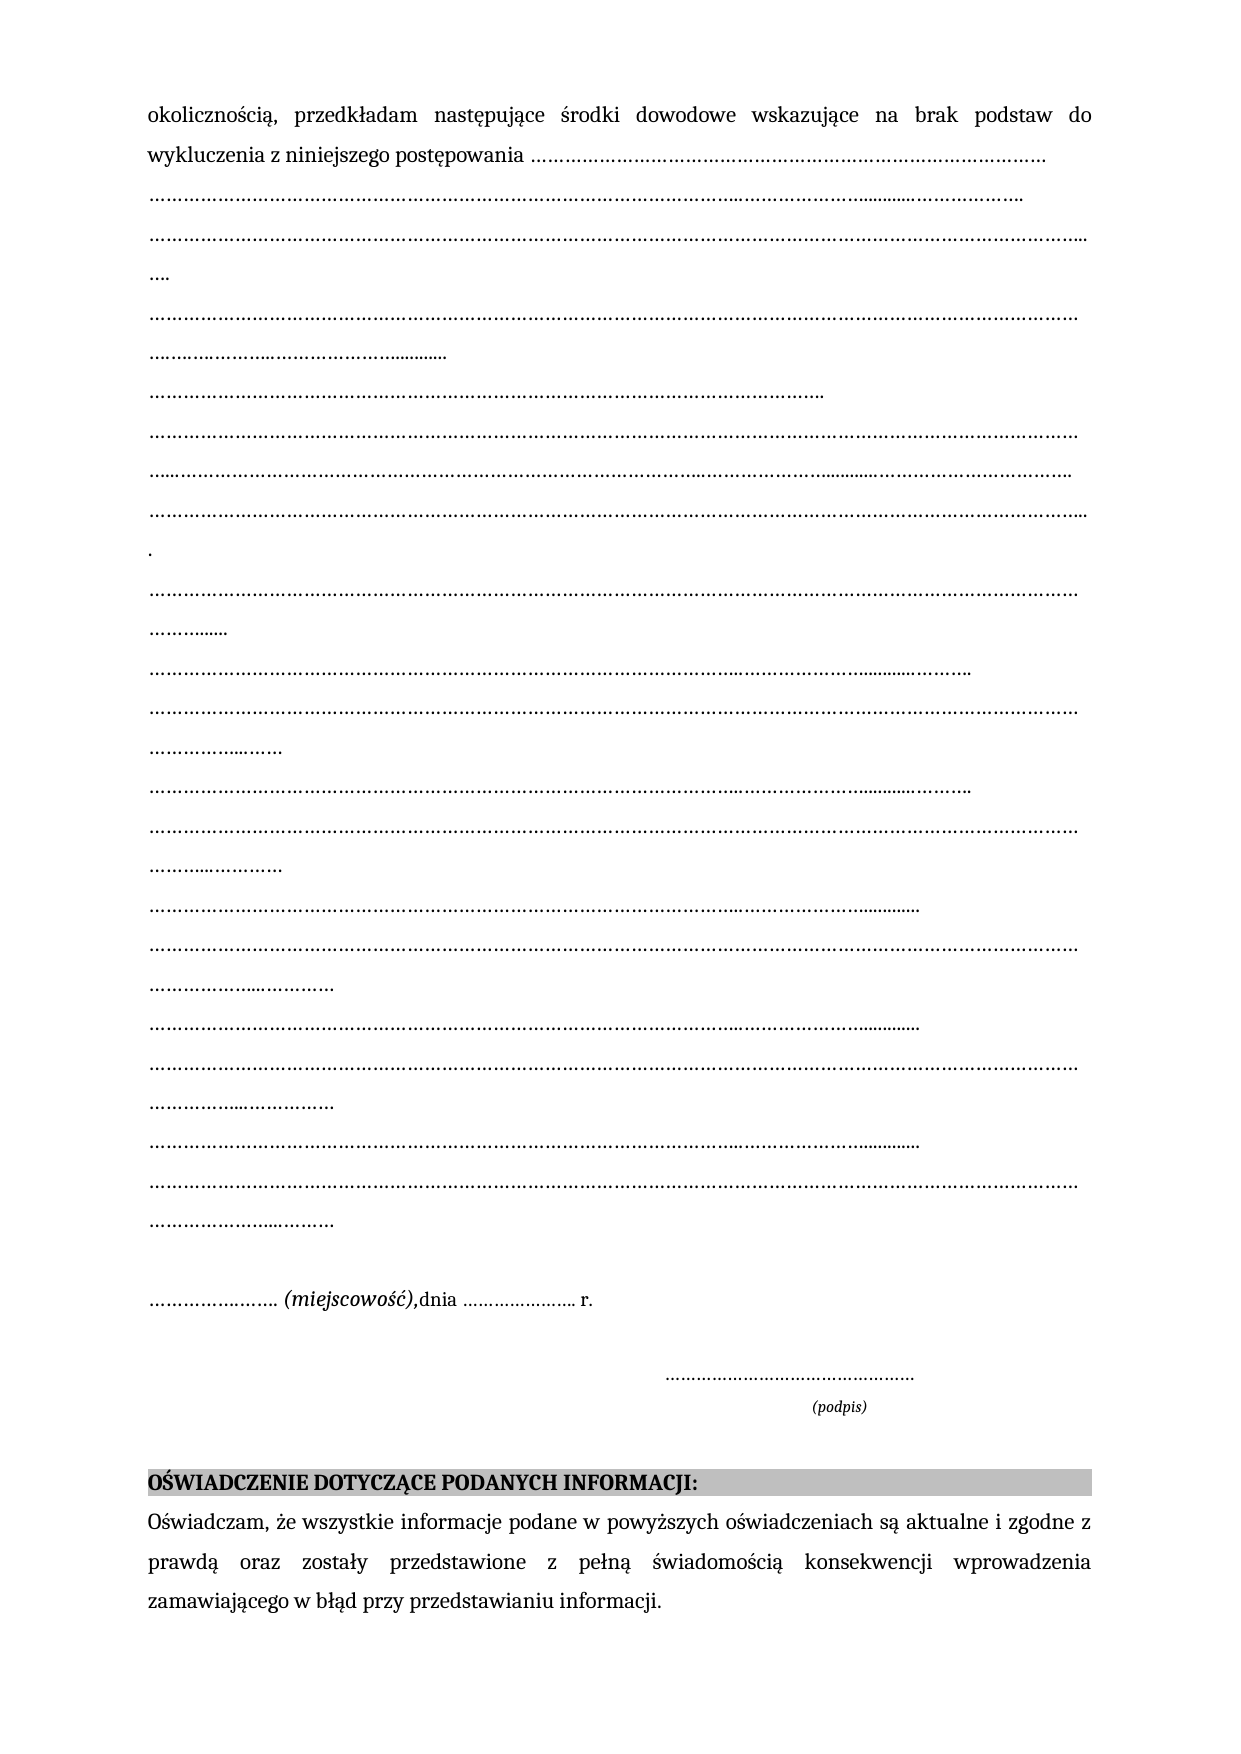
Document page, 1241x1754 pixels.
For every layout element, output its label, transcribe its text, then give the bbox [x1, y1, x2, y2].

text ………………………………………… [148, 1362, 1092, 1386]
text (podpis) [738, 1398, 1092, 1417]
text …………………………………………………………………………………………..…………………............…………………………………………………………………………………………………………………………………………………………………...……… [148, 1128, 1092, 1234]
text …………….……. (miejscowość),dnia …………………. r. [148, 1286, 1092, 1313]
text Oświadczam, że wszystkie informacje podane w powyższych oświadczeniach są aktualne i zgodne z prawdą oraz zostały przedstawione z pełną świadomością konsekwencji wprowadzenia zamawiającego w błąd przy przedstawianiu informacji. [148, 1509, 1092, 1614]
text OŚWIADCZENIE DOTYCZĄCE PODANYCH INFORMACJI: [148, 1469, 1092, 1496]
text …………………………………………………………………………………………..…………………...........……….……………………………………………………………………………………………………………………………………………………………...…… [148, 654, 1092, 760]
text …………………………………………………………………………………………..…………………............………………………………………………………………………………………………………………………………………………………………...………… [148, 891, 1092, 997]
text …………………………………………………………………………………………..…………………............……………………………………………………………………………………………………………………………………………………………...…………… [148, 1010, 1092, 1115]
text …………………………………………………………………………………………..…………………...........……….………………………………………………………………………………………………………………………………………………………...………… [148, 773, 1092, 878]
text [148, 102, 1092, 168]
text …………………………………………………………………………………………..…………………...........……………….………………………………………………………………………………………………………………………………………………..….………………………………………………………………………………………………………………………………………………….….….………..…………………...........……………………………………………………………………………………………………….…………………………………………………………………………………………………………………………………………………...………………………………………………………………………………..…………………...........…………………………….………………………………………………………………………………………………………………………………………………...………………………………………………………………………………………………………………………………………………………...... [148, 181, 1092, 641]
